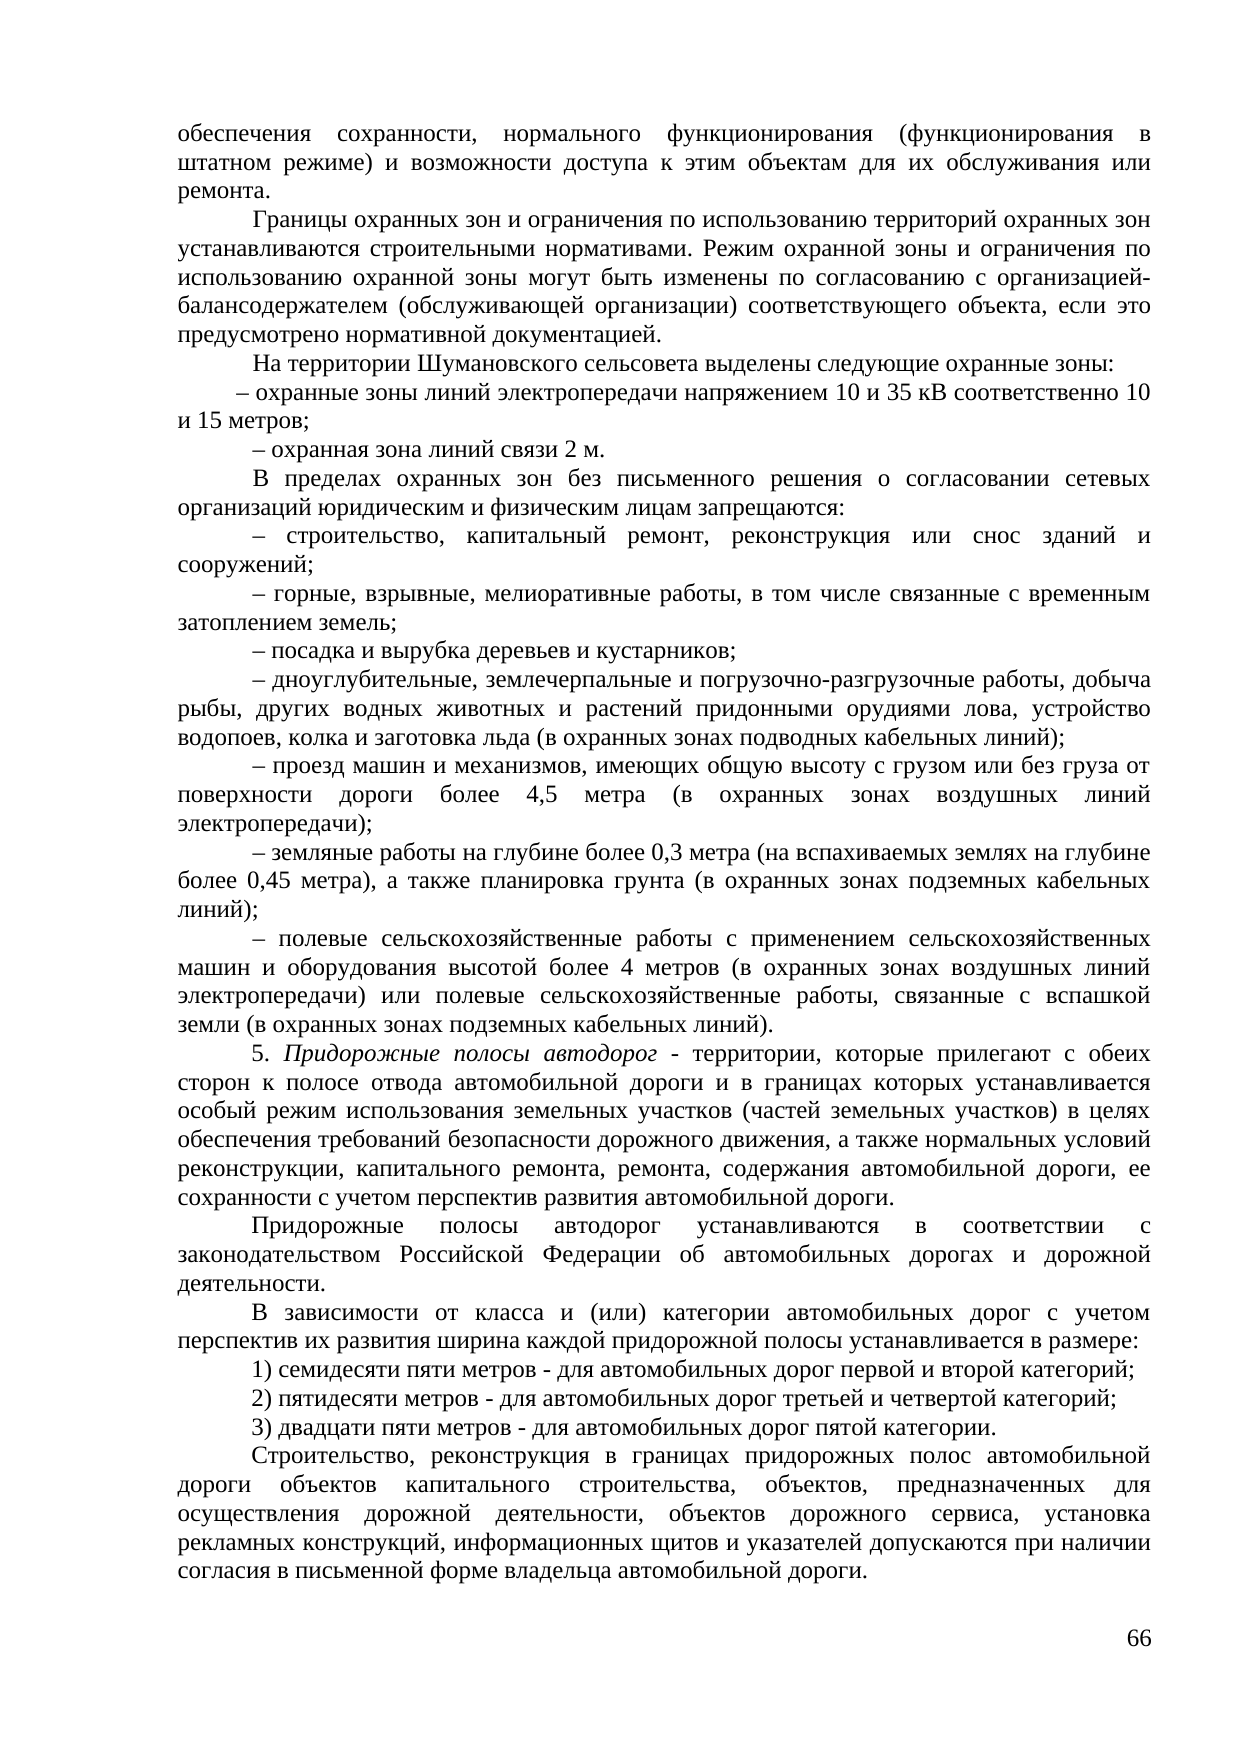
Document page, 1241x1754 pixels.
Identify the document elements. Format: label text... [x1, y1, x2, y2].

text 3) двадцати пяти метров - для автомобильных дорог пятой категории. [177, 1412, 1152, 1441]
text – посадка и вырубка деревьев и кустарников; [177, 636, 1152, 664]
text – охранная зона линий связи 2 м. [177, 434, 1152, 463]
text – охранные зоны линий электропередачи напряжением 10 и 35 кВ соответственно 10 и 15 метров; [177, 377, 1152, 434]
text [177, 118, 1152, 204]
text – строительство, капитальный ремонт, реконструкция или снос зданий и сооружений; [177, 521, 1152, 578]
text В пределах охранных зон без письменного решения о согласовании сетевых организаций юридическим и физическим лицам запрещаются: [177, 463, 1152, 521]
text 5. Придорожные полосы автодорог - территории, которые прилегают с обеих сторон к полосе отвода автомобильной дороги и в границах которых устанавливается особый режим использования земельных участков (частей земельных участков) в целях обеспечения требований безопасности дорожного движения, а также нормальных условий реконструкции, капитального ремонта, ремонта, содержания автомобильной дороги, ее сохранности с учетом перспектив развития автомобильной дороги. [177, 1038, 1152, 1211]
text – дноуглубительные, землечерпальные и погрузочно-разгрузочные работы, добыча рыбы, других водных животных и растений придонными орудиями лова, устройство водопоев, колка и заготовка льда (в охранных зонах подводных кабельных линий); [177, 664, 1152, 751]
text Придорожные полосы автодорог устанавливаются в соответствии с законодательством Российской Федерации об автомобильных дорогах и дорожной деятельности. [177, 1211, 1152, 1297]
text 2) пятидесяти метров - для автомобильных дорог третьей и четвертой категорий; [177, 1383, 1152, 1412]
text Строительство, реконструкция в границах придорожных полос автомобильной дороги объектов капитального строительства, объектов, предназначенных для осуществления дорожной деятельности, объектов дорожного сервиса, установка рекламных конструкций, информационных щитов и указателей допускаются при наличии согласия в письменной форме владельца автомобильной дороги. [177, 1441, 1152, 1584]
text – проезд машин и механизмов, имеющих общую высоту с грузом или без груза от поверхности дороги более 4,5 метра (в охранных зонах воздушных линий электропередачи); [177, 751, 1152, 837]
text На территории Шумановского сельсовета выделены следующие охранные зоны: [177, 348, 1152, 377]
text В зависимости от класса и (или) категории автомобильных дорог с учетом перспектив их развития ширина каждой придорожной полосы устанавливается в размере: [177, 1297, 1152, 1354]
text – земляные работы на глубине более 0,3 метра (на вспахиваемых землях на глубине более 0,45 метра), а также планировка грунта (в охранных зонах подземных кабельных линий); [177, 837, 1152, 923]
text Границы охранных зон и ограничения по использованию территорий охранных зон устанавливаются строительными нормативами. Режим охранной зоны и ограничения по использованию охранной зоны могут быть изменены по согласованию с организацией-балансодержателем (обслуживающей организации) соответствующего объекта, если это предусмотрено нормативной документацией. [177, 204, 1152, 348]
text – полевые сельскохозяйственные работы с применением сельскохозяйственных машин и оборудования высотой более 4 метров (в охранных зонах воздушных линий электропередачи) или полевые сельскохозяйственные работы, связанные с вспашкой земли (в охранных зонах подземных кабельных линий). [177, 923, 1152, 1038]
text – горные, взрывные, мелиоративные работы, в том числе связанные с временным затоплением земель; [177, 578, 1152, 636]
text 1) семидесяти пяти метров - для автомобильных дорог первой и второй категорий; [177, 1354, 1152, 1383]
